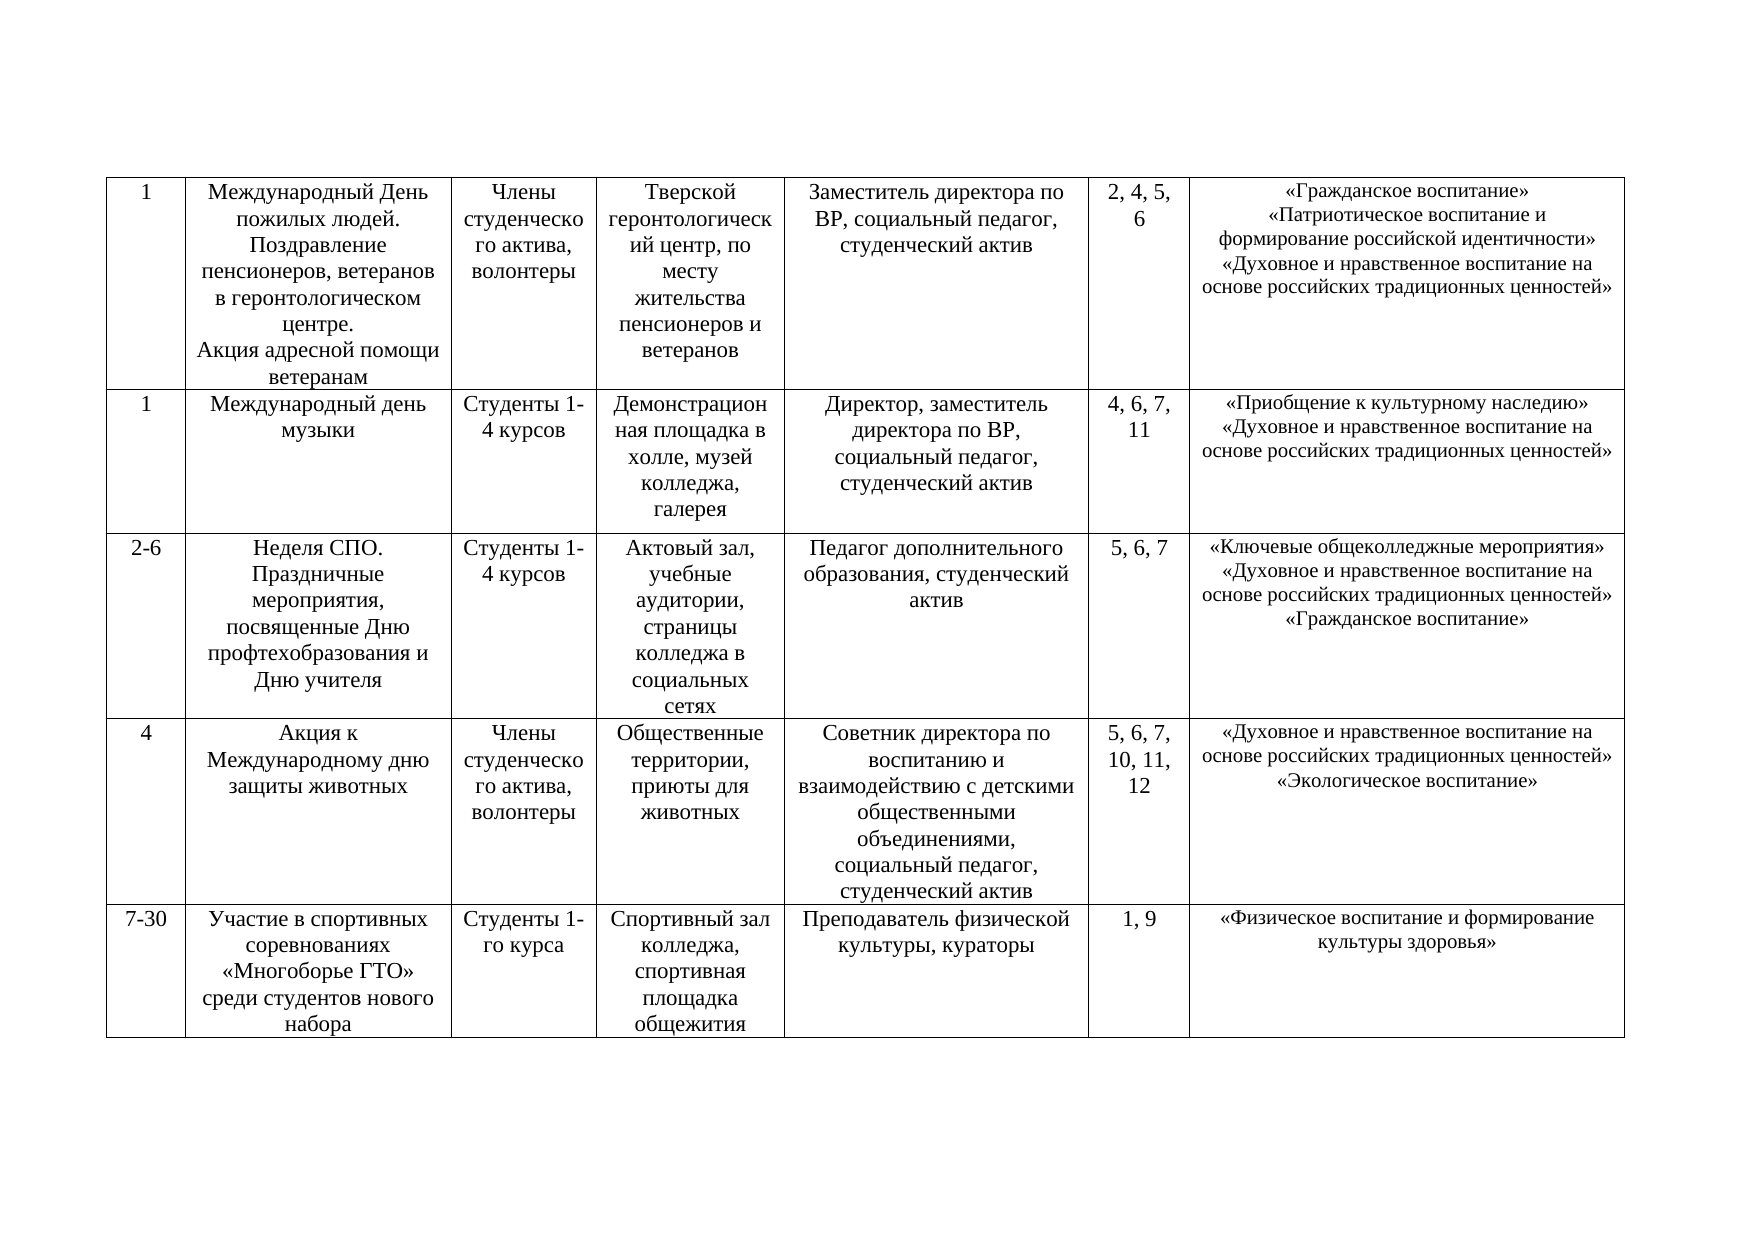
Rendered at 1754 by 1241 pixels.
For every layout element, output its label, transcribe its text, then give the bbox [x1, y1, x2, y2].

table_cell Студенты 1-4 курсов [452, 534, 596, 718]
table_cell Участие в спортивных соревнованиях «Многоборье ГТО» среди студентов нового набора [186, 905, 451, 1037]
table_cell Члены студенческого актива, волонтеры [452, 719, 596, 904]
table_cell Советник директора по воспитанию и взаимодействию с детскими общественными объединениями, социальный педагог, студенческий актив [785, 719, 1088, 904]
table_cell Международный День пожилых людей. Поздравление пенсионеров, ветеранов в геронтологическом центре. Акция адресной помощи ветеранам [186, 178, 451, 389]
table_cell 2-6 [107, 534, 185, 718]
table_cell Преподаватель физической культуры, кураторы [785, 905, 1088, 1037]
table_cell 4, 6, 7, 11 [1089, 390, 1189, 533]
table_cell Спортивный зал колледжа, спортивная площадка общежития [597, 905, 784, 1037]
table_cell 1, 9 [1089, 905, 1189, 1037]
table_cell Студенты 1-го курса [452, 905, 596, 1037]
table_cell 4 [107, 719, 185, 904]
table_cell 5, 6, 7, 10, 11, 12 [1089, 719, 1189, 904]
table_cell Общественные территории, приюты для животных [597, 719, 784, 904]
table_cell «Приобщение к культурному наследию» «Духовное и нравственное воспитание на основе российских традиционных ценностей» [1190, 390, 1624, 533]
table_cell Директор, заместитель директора по ВР, социальный педагог, студенческий актив [785, 390, 1088, 533]
table_cell Педагог дополнительного образования, студенческий актив [785, 534, 1088, 718]
table_cell «Духовное и нравственное воспитание на основе российских традиционных ценностей» «Экологическое воспитание» [1190, 719, 1624, 904]
table_cell 1 [107, 390, 185, 533]
table_cell Демонстрационная площадка в холле, музей колледжа, галерея [597, 390, 784, 533]
table_cell 5, 6, 7 [1089, 534, 1189, 718]
table_cell Неделя СПО. Праздничные мероприятия, посвященные Дню профтехобразования и Дню учителя [186, 534, 451, 718]
table_cell «Ключевые общеколледжные мероприятия» «Духовное и нравственное воспитание на основе российских традиционных ценностей» «Гражданское воспитание» [1190, 534, 1624, 718]
table_cell Студенты 1-4 курсов [452, 390, 596, 533]
table_cell Заместитель директора по ВР, социальный педагог, студенческий актив [785, 178, 1088, 389]
table_cell 2, 4, 5, 6 [1089, 178, 1189, 389]
table_cell Актовый зал, учебные аудитории, страницы колледжа в социальных сетях [597, 534, 784, 718]
table_cell Акция к Международному дню защиты животных [186, 719, 451, 904]
table_cell Международный день музыки [186, 390, 451, 533]
table_cell «Гражданское воспитание» «Патриотическое воспитание и формирование российской идентичности» «Духовное и нравственное воспитание на основе российских традиционных ценностей» [1190, 178, 1624, 389]
table_cell Тверской геронтологический центр, по месту жительства пенсионеров и ветеранов [597, 178, 784, 389]
table_cell 7-30 [107, 905, 185, 1037]
table_cell «Физическое воспитание и формирование культуры здоровья» [1190, 905, 1624, 1037]
table_cell 1 [107, 178, 185, 389]
table_cell Члены студенческого актива, волонтеры [452, 178, 596, 389]
